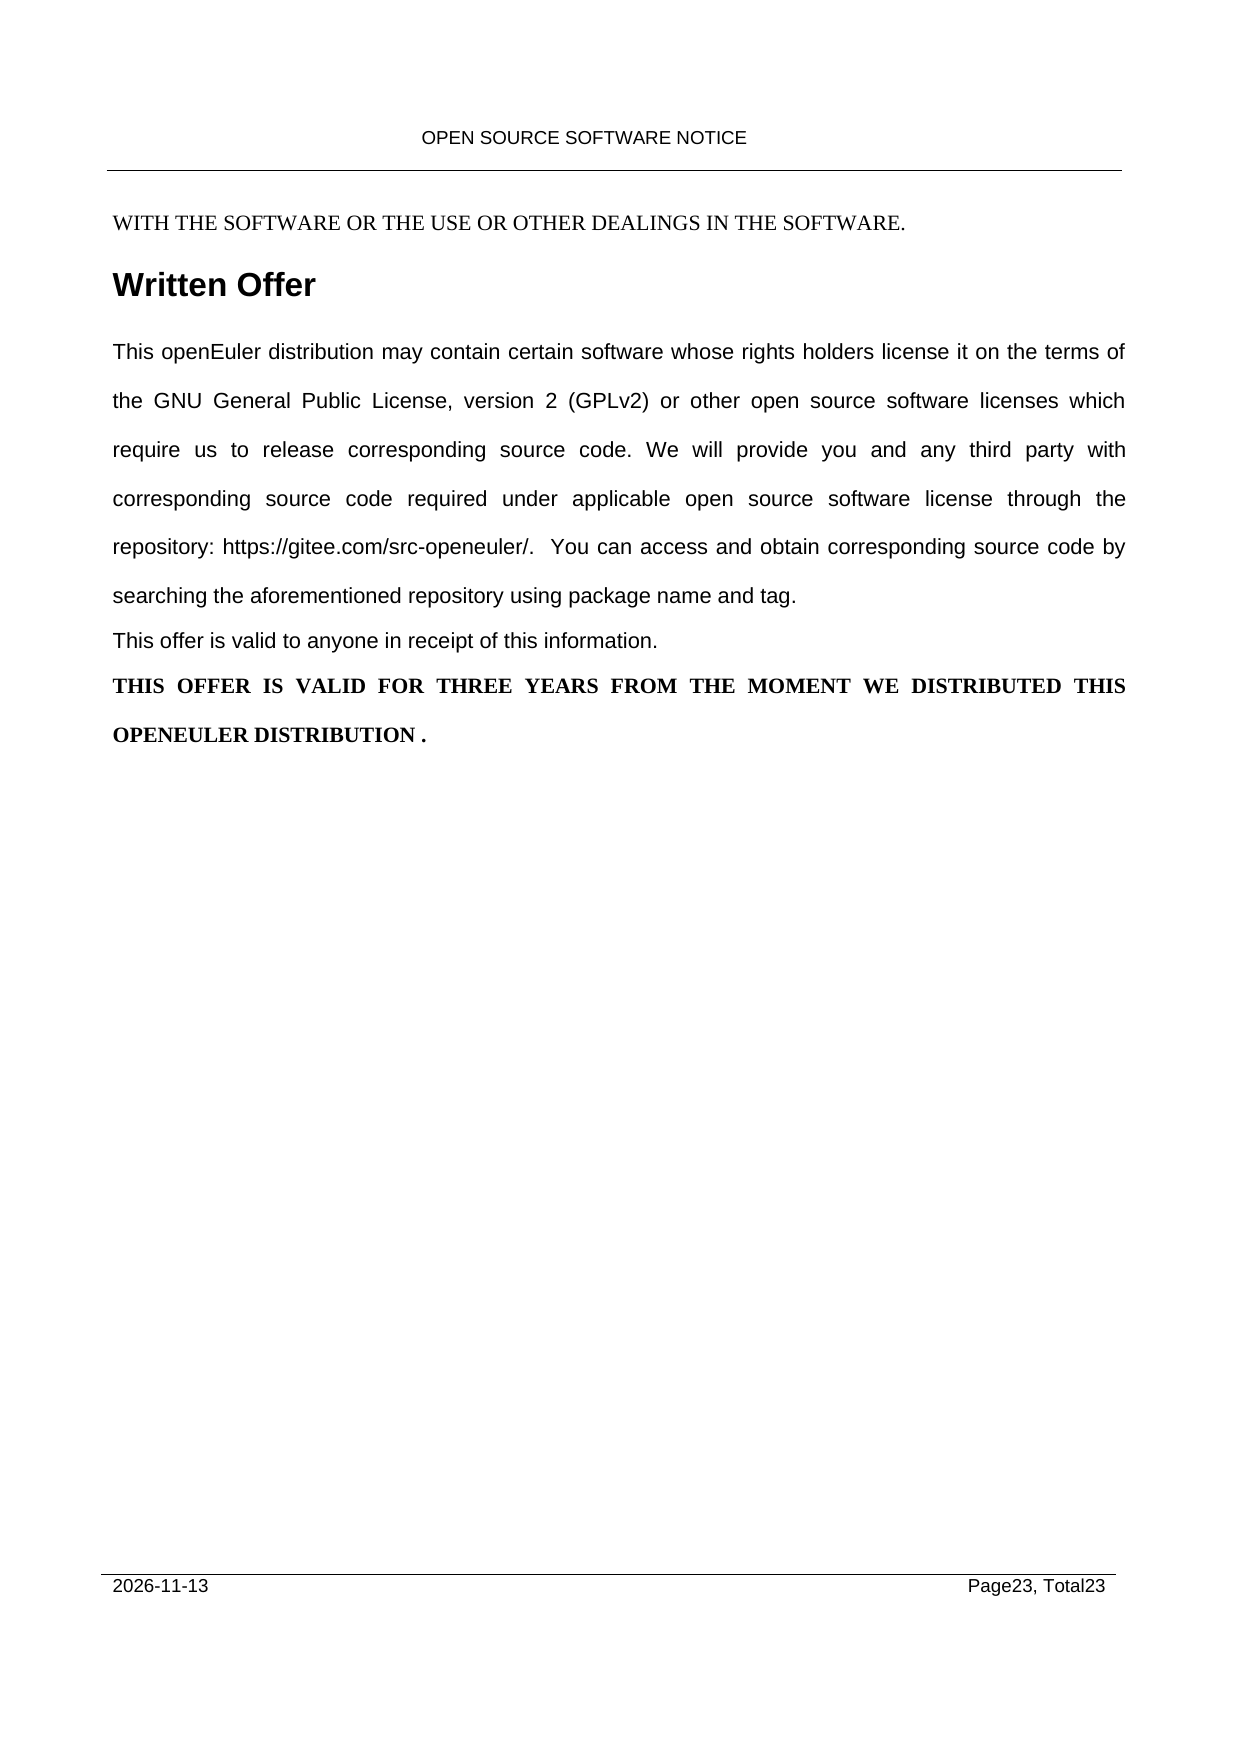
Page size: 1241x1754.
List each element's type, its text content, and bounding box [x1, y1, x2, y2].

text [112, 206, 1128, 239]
text This offer is valid to anyone in receipt of this information. [112, 624, 1128, 657]
text This openEuler distribution may contain certain software whose rights holders license it on the terms of the GNU General Public License, version 2 (GPLv2) or other open source software licenses which require us to release corresponding source code. We will provide you and any third party with corresponding source code required under applicable open source software license through the repository: https://gitee.com/src-openeuler/. You can access and obtain corresponding source code by searching the aforementioned repository using package name and tag. [112, 336, 1128, 612]
text Written Offer [112, 251, 1128, 316]
text THIS OFFER IS VALID FOR THREE YEARS FROM THE MOMENT WE DISTRIBUTED THIS OPENEULER DISTRIBUTION . [112, 669, 1128, 751]
